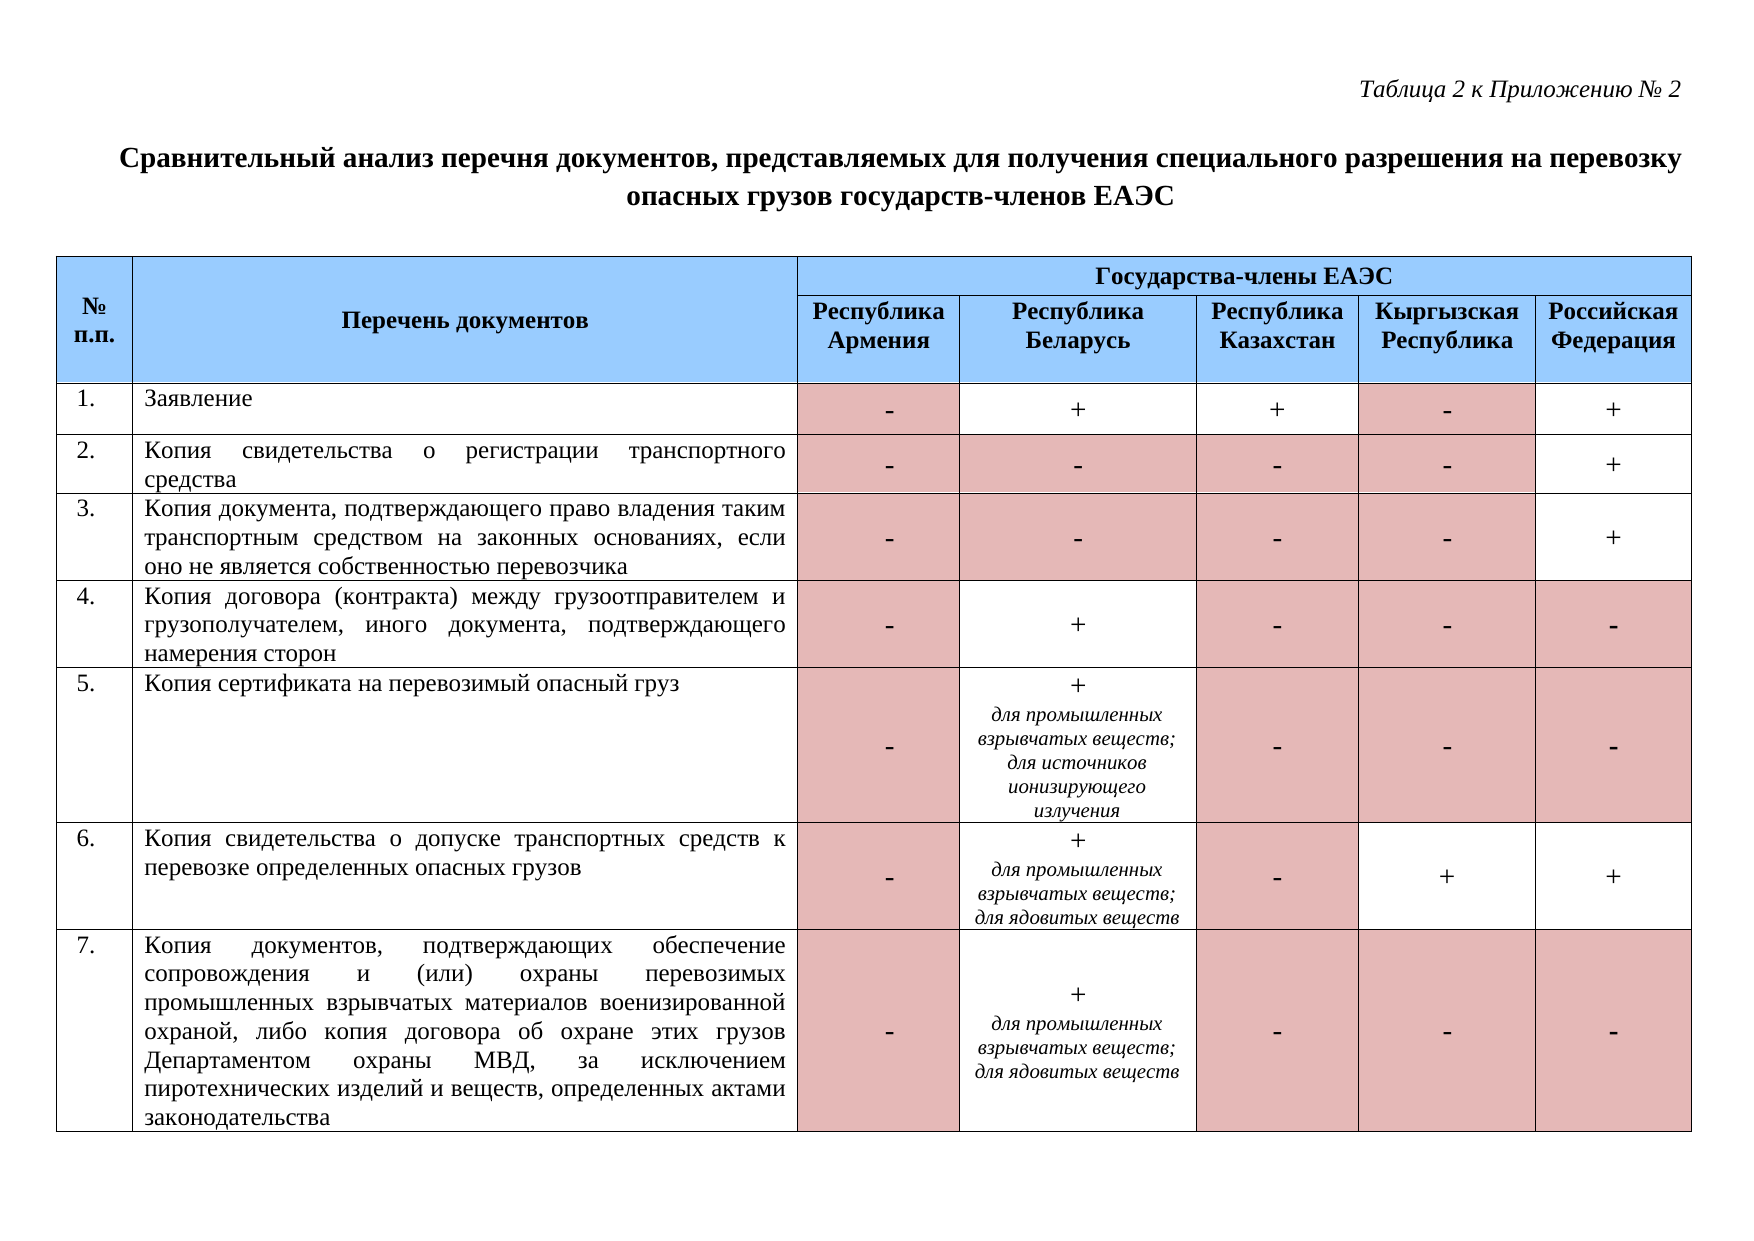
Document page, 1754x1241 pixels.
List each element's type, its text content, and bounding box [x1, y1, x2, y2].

table_cell + [1536, 384, 1691, 434]
text Сравнительный анализ перечня документов, представляемых для получения специального разрешения на перевозку опасных грузов государств-членов ЕАЭС [118, 140, 1683, 212]
table_cell - [1359, 384, 1535, 434]
table_cell - [798, 930, 959, 1131]
table_cell + [1536, 494, 1691, 580]
table_cell - [1197, 581, 1358, 667]
table_cell - [1536, 930, 1691, 1131]
text Таблица 2 к Приложению № 2 [118, 74, 1683, 103]
table_cell Копия свидетельства о регистрации транспортного средства [133, 435, 797, 492]
table_cell + [1536, 435, 1691, 492]
table_header Перечень документов [133, 257, 797, 382]
table_cell Копия документа, подтверждающего право владения таким транспортным средством на законных основаниях, если оно не является собственностью перевозчика [133, 494, 797, 580]
table_cell - [1197, 494, 1358, 580]
table_cell + [1359, 823, 1535, 929]
table_cell - [798, 581, 959, 667]
table_cell - [798, 435, 959, 492]
table_cell Российская Федерация [1536, 296, 1691, 382]
table_cell - [1197, 668, 1358, 822]
table_cell Копия сертификата на перевозимый опасный груз [133, 668, 797, 822]
table_cell + для промышленных взрывчатых веществ; для ядовитых веществ [960, 930, 1196, 1131]
table_cell - [1359, 435, 1535, 492]
table_cell - [798, 384, 959, 434]
table_cell Республика Казахстан [1197, 296, 1358, 382]
table_cell Копия документов, подтверждающих обеспечение сопровождения и (или) охраны перевозимых промышленных взрывчатых материалов военизированной охраной, либо копия договора об охране этих грузов Департаментом охраны МВД, за исключением пиротехнических изделий и веществ, определенных актами законодательства [133, 930, 797, 1131]
table_cell [57, 823, 132, 929]
table_cell - [1359, 494, 1535, 580]
table_cell + [1197, 384, 1358, 434]
table_cell Кыргызская Республика [1359, 296, 1535, 382]
table_cell + для промышленных взрывчатых веществ; для источников ионизирующего излучения [960, 668, 1196, 822]
table_cell - [960, 494, 1196, 580]
table_cell Республика Армения [798, 296, 959, 382]
table_cell Копия свидетельства о допуске транспортных средств к перевозке определенных опасных грузов [133, 823, 797, 929]
table_header № п.п. [57, 257, 132, 382]
table_cell [57, 435, 132, 492]
table_cell - [798, 494, 959, 580]
table_cell - [798, 823, 959, 929]
table_cell + [960, 581, 1196, 667]
table_cell - [1197, 930, 1358, 1131]
table_cell Республика Беларусь [960, 296, 1196, 382]
table_header Государства-члены ЕАЭС [798, 257, 1691, 295]
table_cell + [1536, 823, 1691, 929]
table_cell - [1359, 668, 1535, 822]
table_cell - [1536, 581, 1691, 667]
table_cell - [1197, 823, 1358, 929]
table_cell [57, 494, 132, 580]
table_cell [57, 384, 132, 434]
table_cell - [960, 435, 1196, 492]
table_cell - [1536, 668, 1691, 822]
table_cell + [960, 384, 1196, 434]
table_cell Заявление [133, 384, 797, 434]
table_cell Копия договора (контракта) между грузоотправителем и грузополучателем, иного документа, подтверждающего намерения сторон [133, 581, 797, 667]
table_cell [57, 930, 132, 1131]
table_cell [57, 581, 132, 667]
table_cell - [1359, 930, 1535, 1131]
table_cell + для промышленных взрывчатых веществ; для ядовитых веществ [960, 823, 1196, 929]
table_cell - [1359, 581, 1535, 667]
table_cell - [798, 668, 959, 822]
table_cell [57, 668, 132, 822]
table_cell - [1197, 435, 1358, 492]
